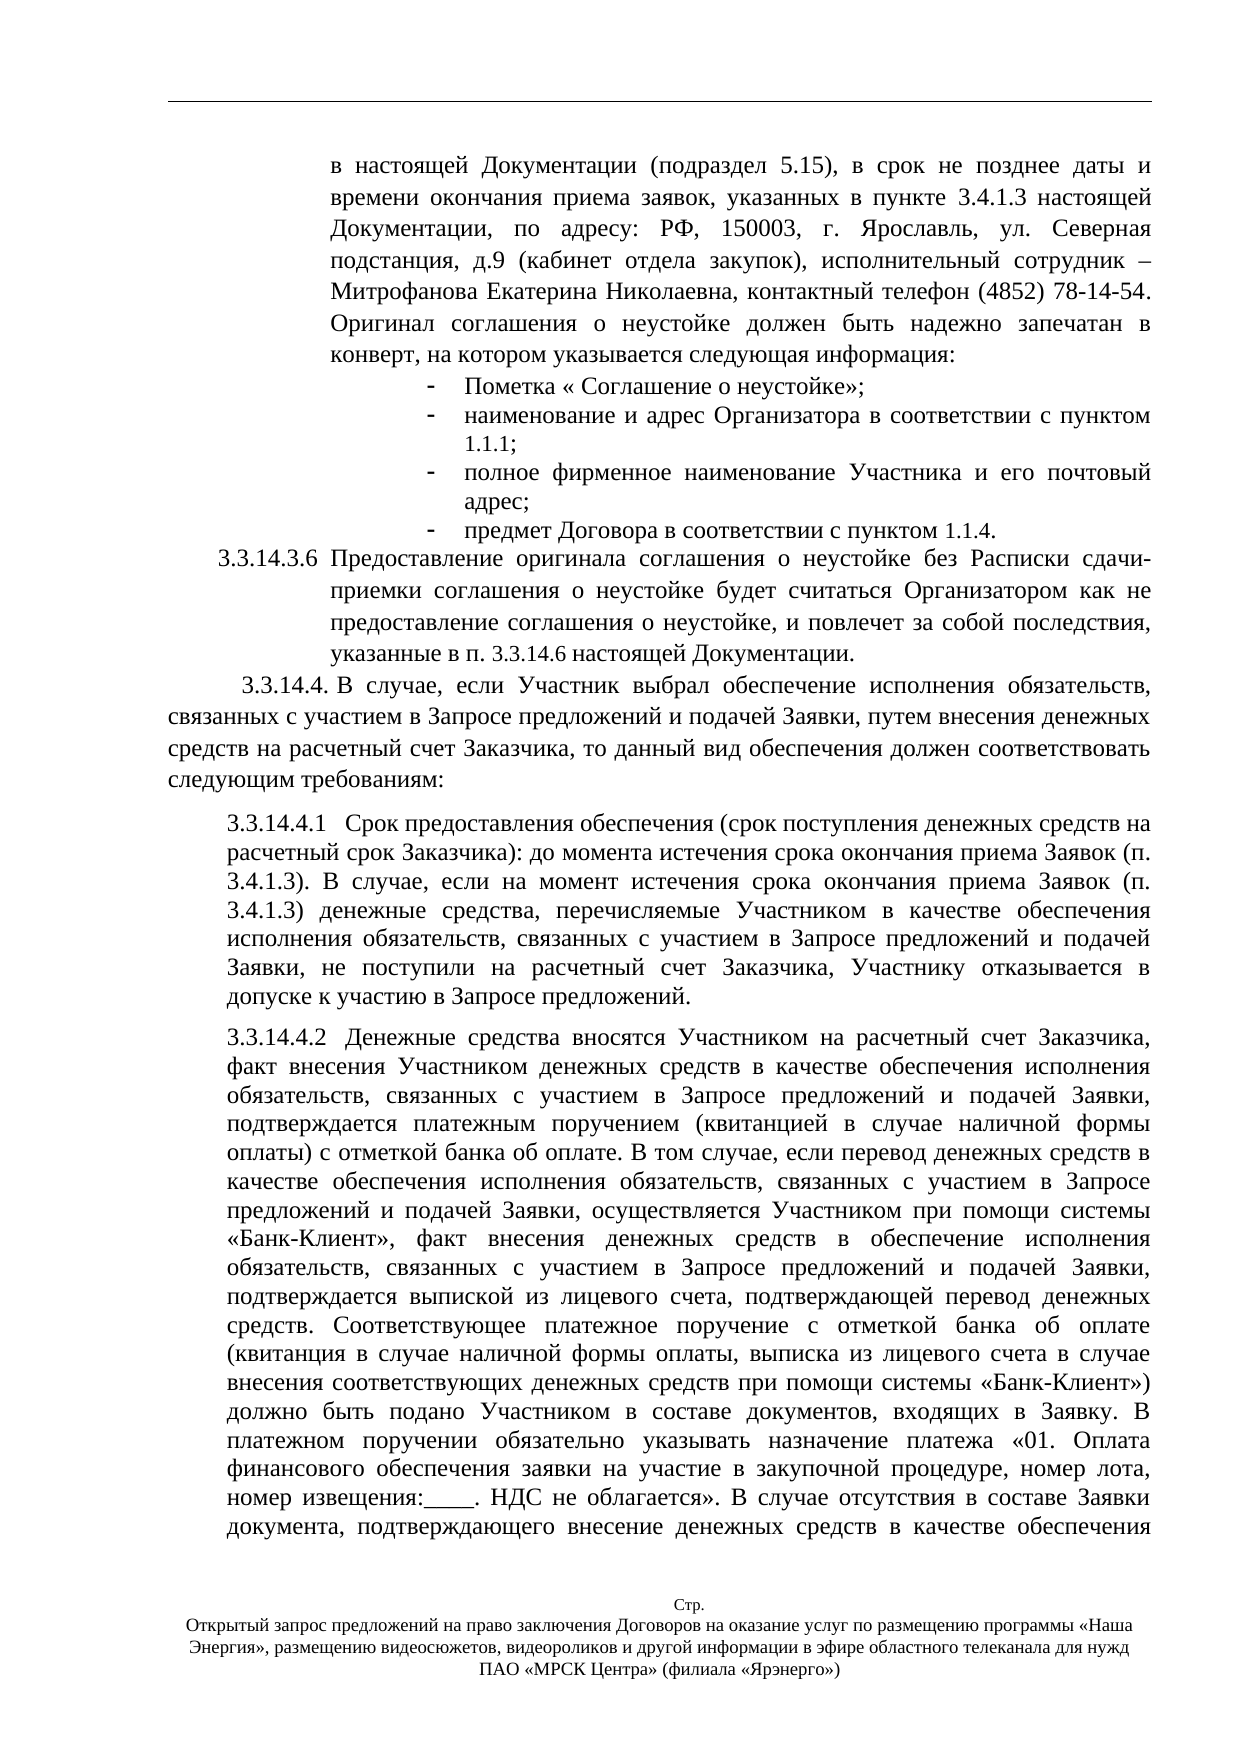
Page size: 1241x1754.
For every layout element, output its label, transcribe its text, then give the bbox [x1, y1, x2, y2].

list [227, 1022, 1152, 1540]
list полное фирменное наименование Участника и его почтовый адрес; [427, 457, 1152, 515]
list Срок предоставления обеспечения (срок поступления денежных средств на расчетный срок Заказчика): до момента истечения срока окончания приема Заявок (п. 3.4.1.3). В случае, если на момент истечения срока окончания приема Заявок (п. 3.4.1.3) денежные средства, перечисляемые Участником в качестве обеспечения исполнения обязательств, связанных с участием в Запросе предложений и подачей Заявки, не поступили на расчетный счет Заказчика, Участнику отказывается в допуске к участию в Запросе предложений. [227, 808, 1152, 1010]
list наименование и адрес Организатора в соответствии с пунктом 1.1.1; [427, 400, 1152, 457]
list Предоставление оригинала соглашения о неустойке без Расписки сдачи-приемки соглашения о неустойке будет считаться Организатором как не предоставление соглашения о неустойке, и повлечет за собой последствия, указанные в п. 3.3.14.6 настоящей Документации. [218, 543, 1152, 667]
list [218, 150, 1152, 368]
list В случае, если Участник выбрал обеспечение исполнения обязательств, связанных с участием в Запросе предложений и подачей Заявки, путем внесения денежных средств на расчетный счет Заказчика, то данный вид обеспечения должен соответствовать следующим требованиям: [168, 670, 1152, 793]
list Пометка « Соглашение о неустойке»; [427, 371, 1152, 400]
list предмет Договора в соответствии с пунктом 1.1.4. [427, 515, 1152, 543]
